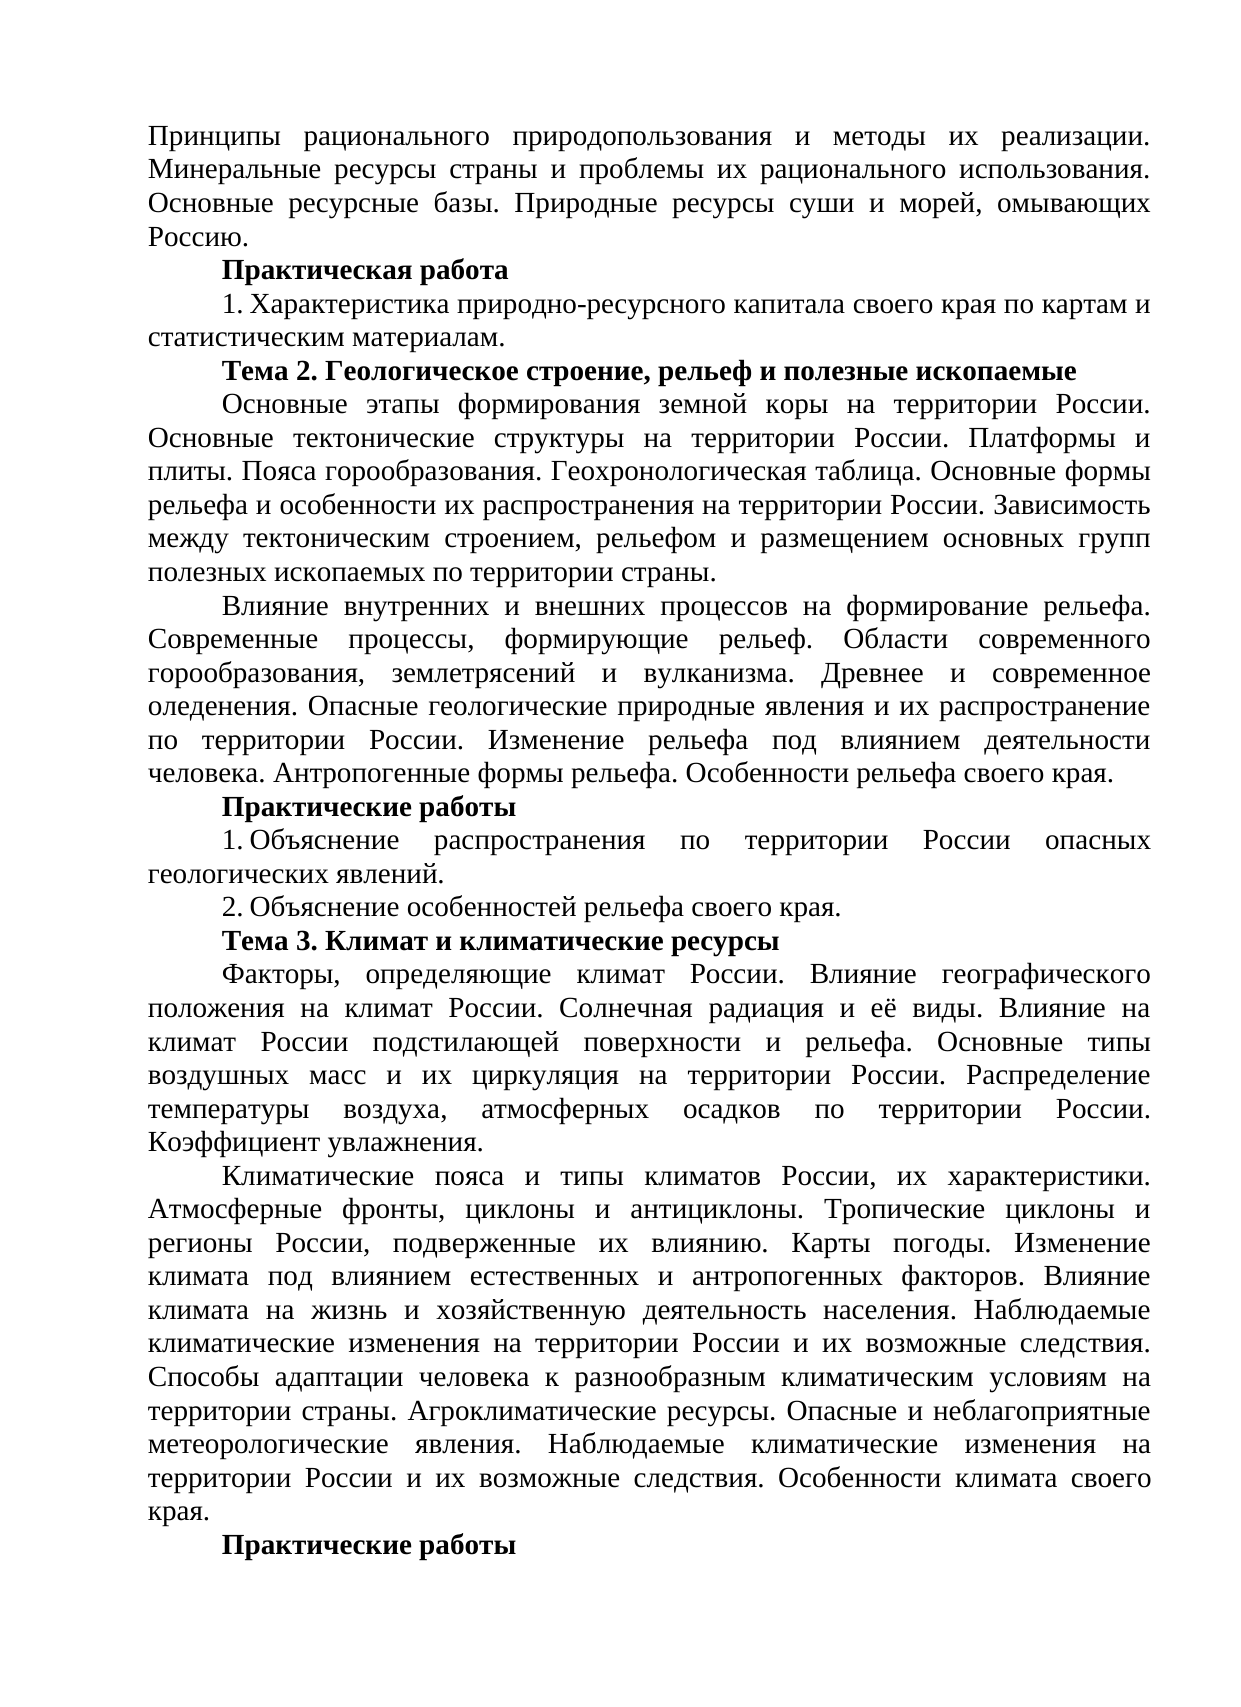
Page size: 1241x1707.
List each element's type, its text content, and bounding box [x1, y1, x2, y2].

text Тема 3. Климат и климатические ресурсы [148, 923, 1152, 957]
text Практическая работа [148, 252, 1152, 286]
text Основные этапы формирования земной коры на территории России. Основные тектонические структуры на территории России. Платформы и плиты. Пояса горообразования. Геохронологическая таблица. Основные формы рельефа и особенности их распространения на территории России. Зависимость между тектоническим строением, рельефом и размещением основных групп полезных ископаемых по территории страны. [148, 386, 1152, 588]
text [148, 118, 1152, 252]
text 1. Объяснение распространения по территории России опасных геологических явлений. [148, 822, 1152, 889]
text Факторы, определяющие климат России. Влияние географического положения на климат России. Солнечная радиация и её виды. Влияние на климат России подстилающей поверхности и рельефа. Основные типы воздушных масс и их циркуляция на территории России. Распределение температуры воздуха, атмосферных осадков по территории России. Коэффициент увлажнения. [148, 957, 1152, 1158]
text 1. Характеристика природно-ресурсного капитала своего края по картам и статистическим материалам. [148, 286, 1152, 353]
text Практические работы [148, 1527, 1152, 1560]
text 2. Объяснение особенностей рельефа своего края. [148, 889, 1152, 923]
text Влияние внутренних и внешних процессов на формирование рельефа. Современные процессы, формирующие рельеф. Области современного горообразования, землетрясений и вулканизма. Древнее и современное оледенения. Опасные геологические природные явления и их распространение по территории России. Изменение рельефа под влиянием деятельности человека. Антропогенные формы рельефа. Особенности рельефа своего края. [148, 588, 1152, 789]
text Климатические пояса и типы климатов России, их характеристики. Атмосферные фронты, циклоны и антициклоны. Тропические циклоны и регионы России, подверженные их влиянию. Карты погоды. Изменение климата под влиянием естественных и антропогенных факторов. Влияние климата на жизнь и хозяйственную деятельность населения. Наблюдаемые климатические изменения на территории России и их возможные следствия. Способы адаптации человека к разнообразным климатическим условиям на территории страны. Агроклиматические ресурсы. Опасные и неблагоприятные метеорологи­ческие явления. Наблюдаемые климатические изменения на территории России и их возможные следствия. Особенности кли­мата своего края. [148, 1158, 1152, 1527]
text Тема 2. Геологическое строение, рельеф и полезные ископаемые [148, 353, 1152, 386]
text Практические работы [148, 789, 1152, 822]
